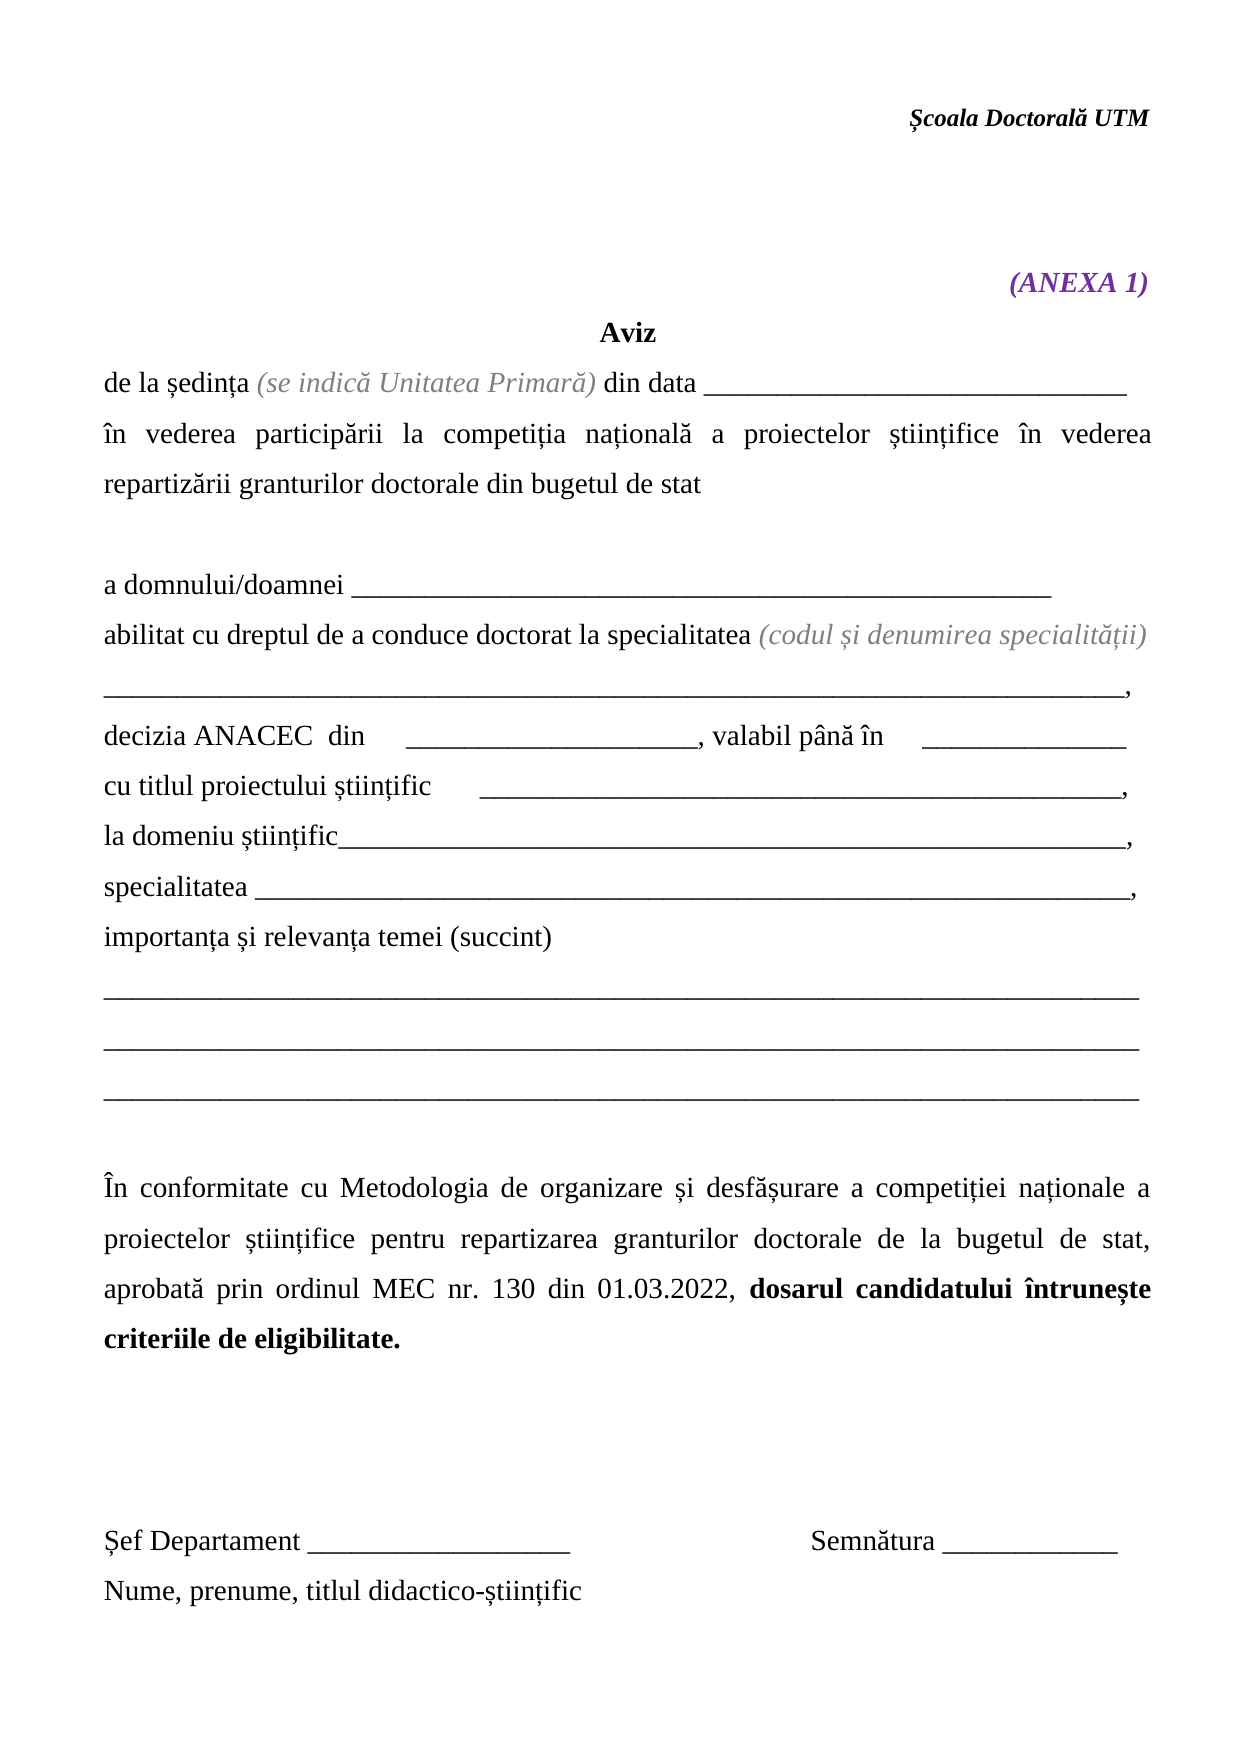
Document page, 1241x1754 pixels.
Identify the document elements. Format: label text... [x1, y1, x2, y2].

text Nume, prenume, titlul didactico-științific [103, 1573, 1152, 1607]
text de la ședința (se indică Unitatea Primară) din data _____________________________ [103, 366, 1152, 399]
text Școala Doctorală UTM [103, 103, 1152, 132]
text (ANEXA 1) [103, 265, 1152, 298]
text În conformitate cu Metodologia de organizare și desfășurare a competiției naționale a proiectelor științifice pentru repartizarea granturilor doctorale de la bugetul de stat, aprobată prin ordinul MEC nr. 130 din 01.03.2022, dosarul candidatului întrunește criteriile de eligibilitate. [103, 1171, 1152, 1355]
text a domnului/doamnei ________________________________________________ [103, 567, 1152, 600]
text importanța și relevanța temei (succint) _____________________________________________________________________________________________________________________________________________________________________________________________________________________ [103, 919, 1152, 1103]
text abilitat cu dreptul de a conduce doctorat la specialitatea (codul și denumirea specialității) ______________________________________________________________________, [103, 617, 1152, 701]
text specialitatea ____________________________________________________________, [103, 869, 1152, 902]
text Șef Departament __________________ Semnătura ____________ [103, 1523, 1152, 1556]
text decizia ANACEC din ____________________, valabil până în ______________ [103, 718, 1152, 751]
text la domeniu științific______________________________________________________, [103, 818, 1152, 852]
text în vederea participării la competiția națională a proiectelor științifice în vederea repartizării granturilor doctorale din bugetul de stat [103, 416, 1152, 500]
text cu titlul proiectului științific ____________________________________________, [103, 768, 1152, 802]
text Aviz [103, 315, 1152, 349]
